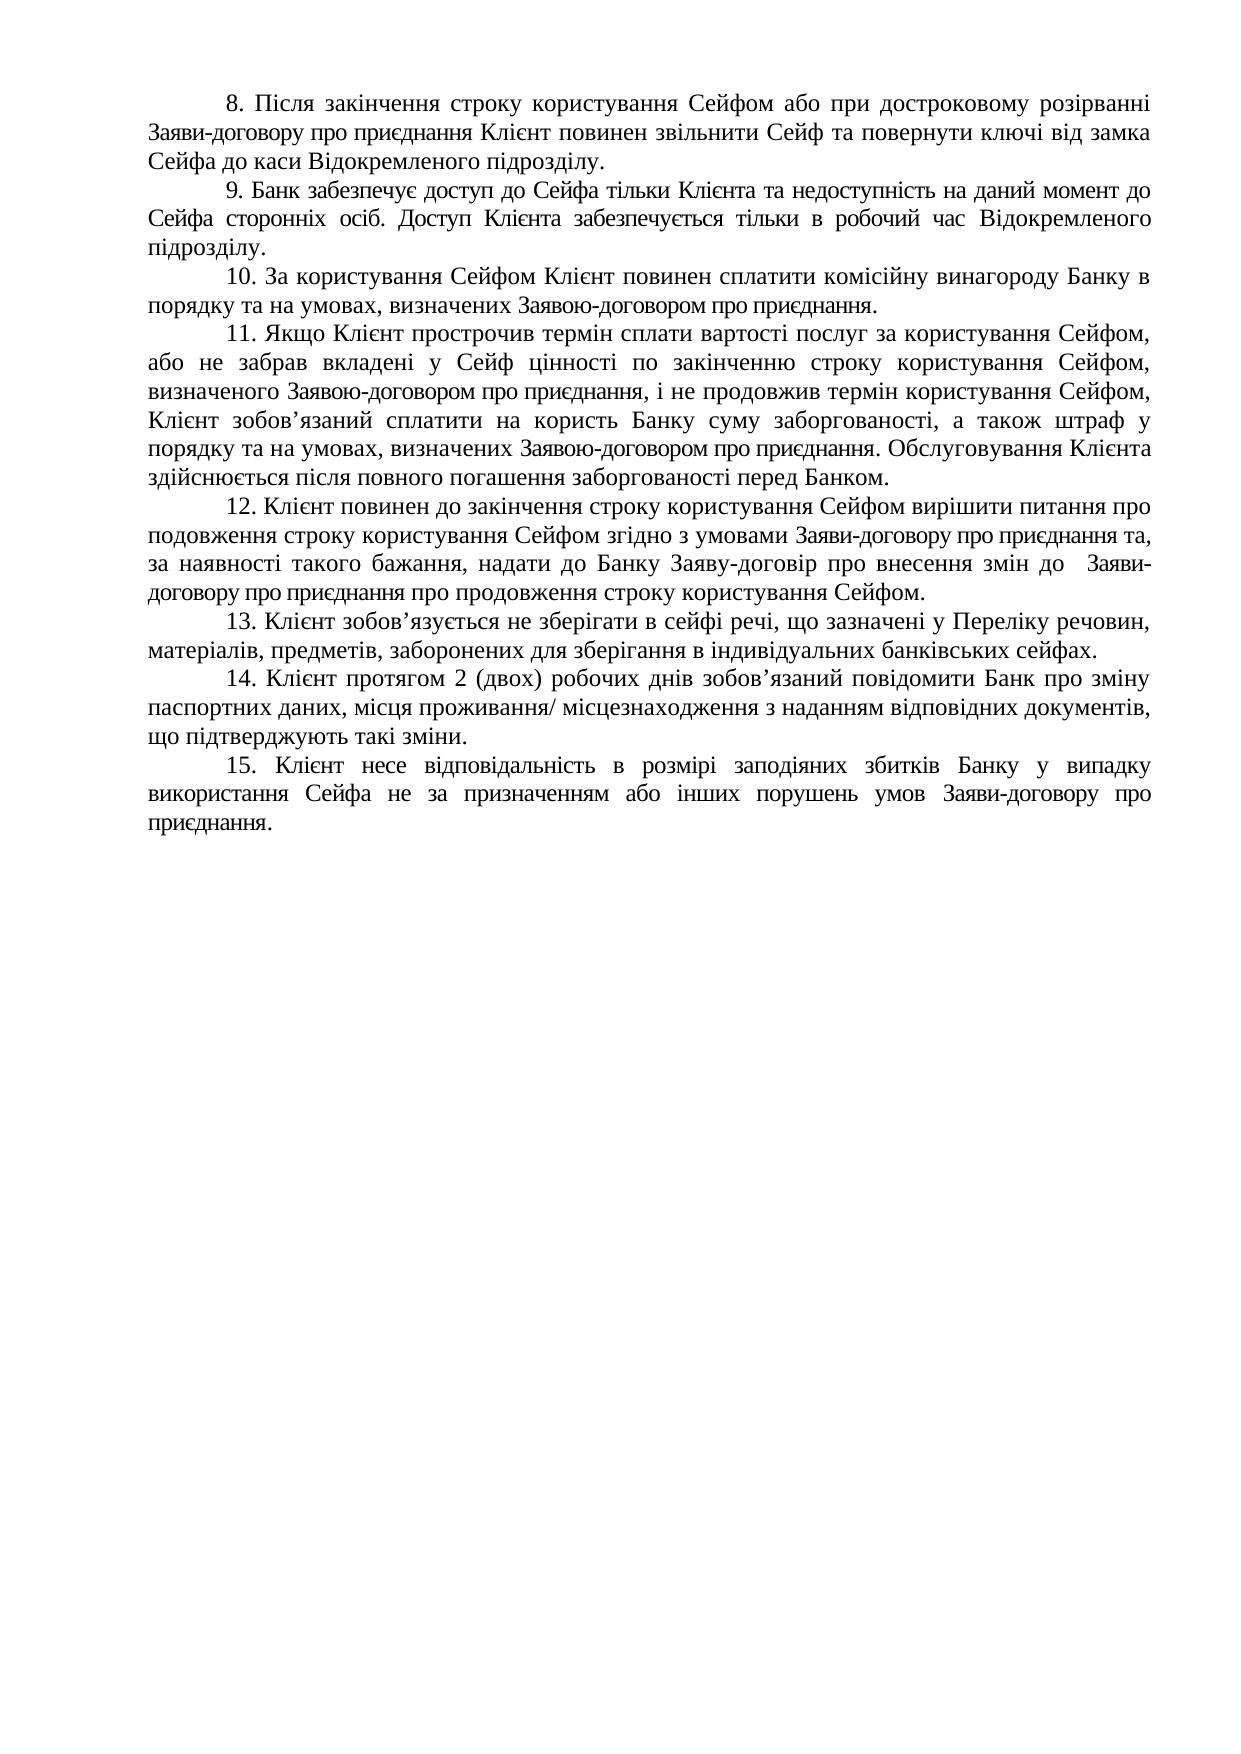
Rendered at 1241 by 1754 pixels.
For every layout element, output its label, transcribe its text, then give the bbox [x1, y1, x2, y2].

text 8. Після закінчення строку користування Сейфом або при достроковому розірванні Заяви-договору про приєднання Клієнт повинен звільнити Сейф та повернути ключі від замка Сейфа до каси Відокремленого підрозділу. [148, 88, 1152, 175]
text 12. Клієнт повинен до закінчення строку користування Сейфом вирішити питання про подовження строку користування Сейфом згідно з умовами Заяви-договору про приєднання та, за наявності такого бажання, надати до Банку Заяву-договір про внесення змін до Заяви-договору про приєднання про продовження строку користування Сейфом. [148, 491, 1152, 606]
text 15. Клієнт несе відповідальність в розмірі заподіяних збитків Банку у випадку використання Сейфа не за призначенням або інших порушень умов Заяви-договору про приєднання. [148, 750, 1152, 836]
text 9. Банк забезпечує доступ до Сейфа тільки Клієнта та недоступність на даний момент до Сейфа сторонніх осіб. Доступ Клієнта забезпечується тільки в робочий час Відокремленого підрозділу. [148, 175, 1152, 261]
text 13. Клієнт зобов’язується не зберігати в сейфі речі, що зазначені у Переліку речовин, матеріалів, предметів, заборонених для зберігання в індивідуальних банківських сейфах. [148, 606, 1152, 663]
text 10. За користування Сейфом Клієнт повинен сплатити комісійну винагороду Банку в порядку та на умовах, визначених Заявою-договором про приєднання. [148, 261, 1152, 318]
text 11. Якщо Клієнт прострочив термін сплати вартості послуг за користування Сейфом, або не забрав вкладені у Сейф цінності по закінченню строку користування Сейфом, визначеного Заявою-договором про приєднання, і не продовжив термін користування Сейфом, Клієнт зобов’язаний сплатити на користь Банку суму заборгованості, а також штраф у порядку та на умовах, визначених Заявою-договором про приєднання. Обслуговування Клієнта здійснюється після повного погашення заборгованості перед Банком. [148, 318, 1152, 491]
text 14. Клієнт протягом 2 (двох) робочих днів зобов’язаний повідомити Банк про зміну паспортних даних, місця проживання/ місцезнаходження з наданням відповідних документів, що підтверджують такі зміни. [148, 663, 1152, 750]
